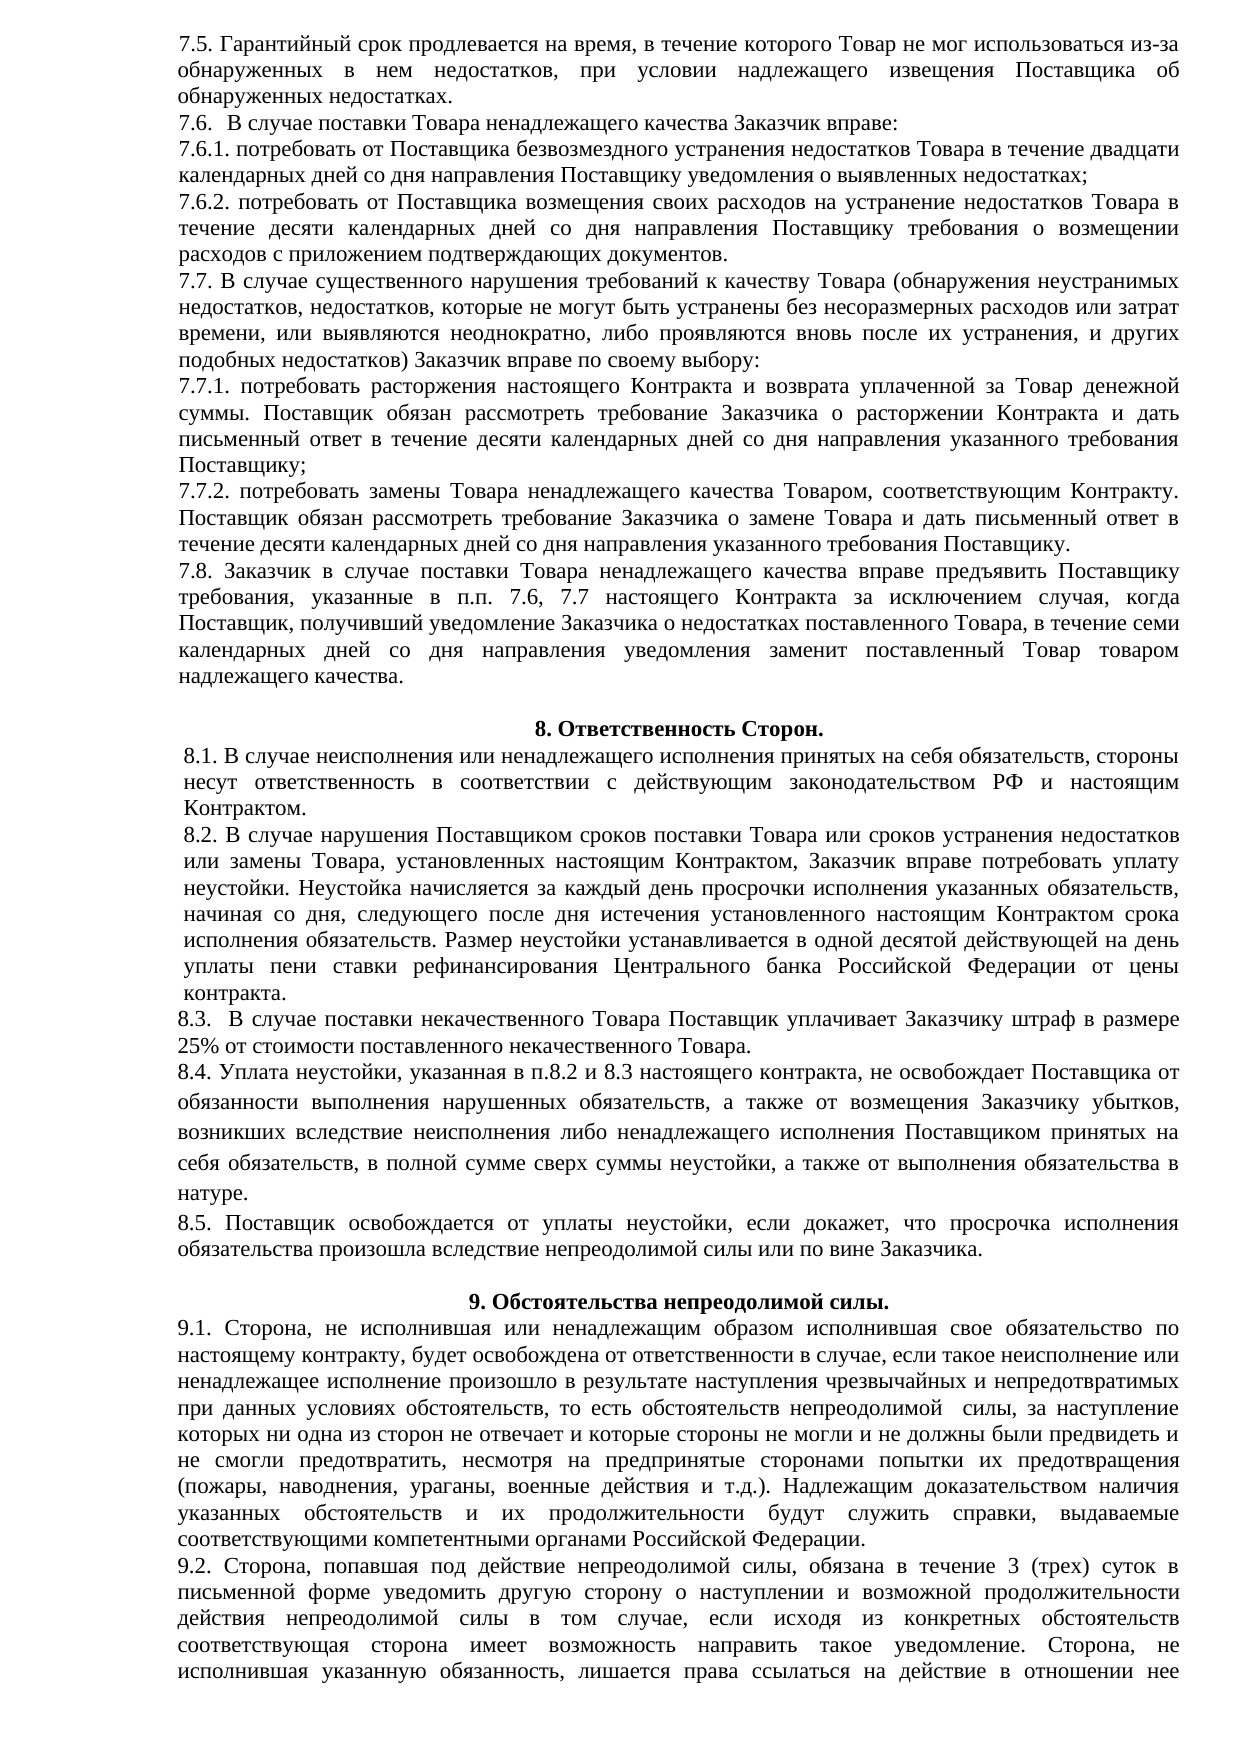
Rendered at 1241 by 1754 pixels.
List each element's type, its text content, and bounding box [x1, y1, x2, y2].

text 8.2. В случае нарушения Поставщиком сроков поставки Товара или сроков устранения недостатков или замены Товара, установленных настоящим Контрактом, Заказчик вправе потребовать уплату неустойки. Неустойка начисляется за каждый день просрочки исполнения указанных обязательств, начиная со дня, следующего после дня истечения установленного настоящим Контрактом срока исполнения обязательств. Размер неустойки устанавливается в одной десятой действующей на день уплаты пени ставки рефинансирования Центрального банка Российской Федерации от цены контракта. [183, 821, 1181, 1005]
text 7.7. В случае существенного нарушения требований к качеству Товара (обнаружения неустранимых недостатков, недостатков, которые не могут быть устранены без несоразмерных расходов или затрат времени, или выявляются неоднократно, либо проявляются вновь после их устранения, и других подобных недостатков) Заказчик вправе по своему выбору: [178, 267, 1181, 372]
text 9.1. Сторона, не исполнившая или ненадлежащим образом исполнившая свое обязательство по настоящему контракту, будет освобождена от ответственности в случае, если такое неисполнение или ненадлежащее исполнение произошло в результате наступления чрезвычайных и непредотвратимых при данных условиях обстоятельств, то есть обстоятельств непреодолимой силы, за наступление которых ни одна из сторон не отвечает и которые стороны не могли и не должны были предвидеть и не смогли предотвратить, несмотря на предпринятые сторонами попытки их предотвращения (пожары, наводнения, ураганы, военные действия и т.д.). Надлежащим доказательством наличия указанных обстоятельств и их продолжительности будут служить справки, выдаваемые соответствующими компетентными органами Российской Федерации. [177, 1314, 1181, 1552]
text 9. Обстоятельства непреодолимой силы. [177, 1288, 1181, 1314]
text 8.4. Уплата неустойки, указанная в п.8.2 и 8.3 настоящего контракта, не освобождает Поставщика от обязанности выполнения нарушенных обязательств, а также от возмещения Заказчику убытков, возникших вследствие неисполнения либо ненадлежащего исполнения Поставщиком принятых на себя обязательств, в полной сумме сверх суммы неустойки, а также от выполнения обязательства в натуре. [177, 1058, 1181, 1205]
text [177, 1552, 1181, 1683]
text 7.6. В случае поставки Товара ненадлежащего качества Заказчик вправе: [178, 109, 1181, 135]
text 7.6.2. потребовать от Поставщика возмещения своих расходов на устранение недостатков Товара в течение десяти календарных дней со дня направления Поставщику требования о возмещении расходов с приложением подтверждающих документов. [178, 188, 1181, 267]
text 7.7.1. потребовать расторжения настоящего Контракта и возврата уплаченной за Товар денежной суммы. Поставщик обязан рассмотреть требование Заказчика о расторжении Контракта и дать письменный ответ в течение десяти календарных дней со дня направления указанного требования Поставщику; [178, 372, 1181, 478]
text 7.7.2. потребовать замены Товара ненадлежащего качества Товаром, соответствующим Контракту. Поставщик обязан рассмотреть требование Заказчика о замене Товара и дать письменный ответ в течение десяти календарных дней со дня направления указанного требования Поставщику. [178, 478, 1181, 557]
text 8.3. В случае поставки некачественного Товара Поставщик уплачивает Заказчику штраф в размере 25% от стоимости поставленного некачественного Товара. [177, 1005, 1181, 1058]
text 8. Ответственность Сторон. [177, 715, 1181, 742]
text 8.1. В случае неисполнения или ненадлежащего исполнения принятых на себя обязательств, стороны несут ответственность в соответствии с действующим законодательством РФ и настоящим Контрактом. [183, 742, 1181, 821]
text 7.6.1. потребовать от Поставщика безвозмездного устранения недостатков Товара в течение двадцати календарных дней со дня направления Поставщику уведомления о выявленных недостатках; [178, 135, 1181, 188]
text 7.8. Заказчик в случае поставки Товара ненадлежащего качества вправе предъявить Поставщику требования, указанные в п.п. 7.6, 7.7 настоящего Контракта за исключением случая, когда Поставщик, получивший уведомление Заказчика о недостатках поставленного Товара, в течение семи календарных дней со дня направления уведомления заменит поставленный Товар товаром надлежащего качества. [178, 557, 1181, 688]
text 7.5. Гарантийный срок продлевается на время, в течение которого Товар не мог использоваться из-за обнаруженных в нем недостатков, при условии надлежащего извещения Поставщика об обнаруженных недостатках. [177, 29, 1181, 109]
text 8.5. Поставщик освобождается от уплаты неустойки, если докажет, что просрочка исполнения обязательства произошла вследствие непреодолимой силы или по вине Заказчика. [177, 1209, 1181, 1262]
